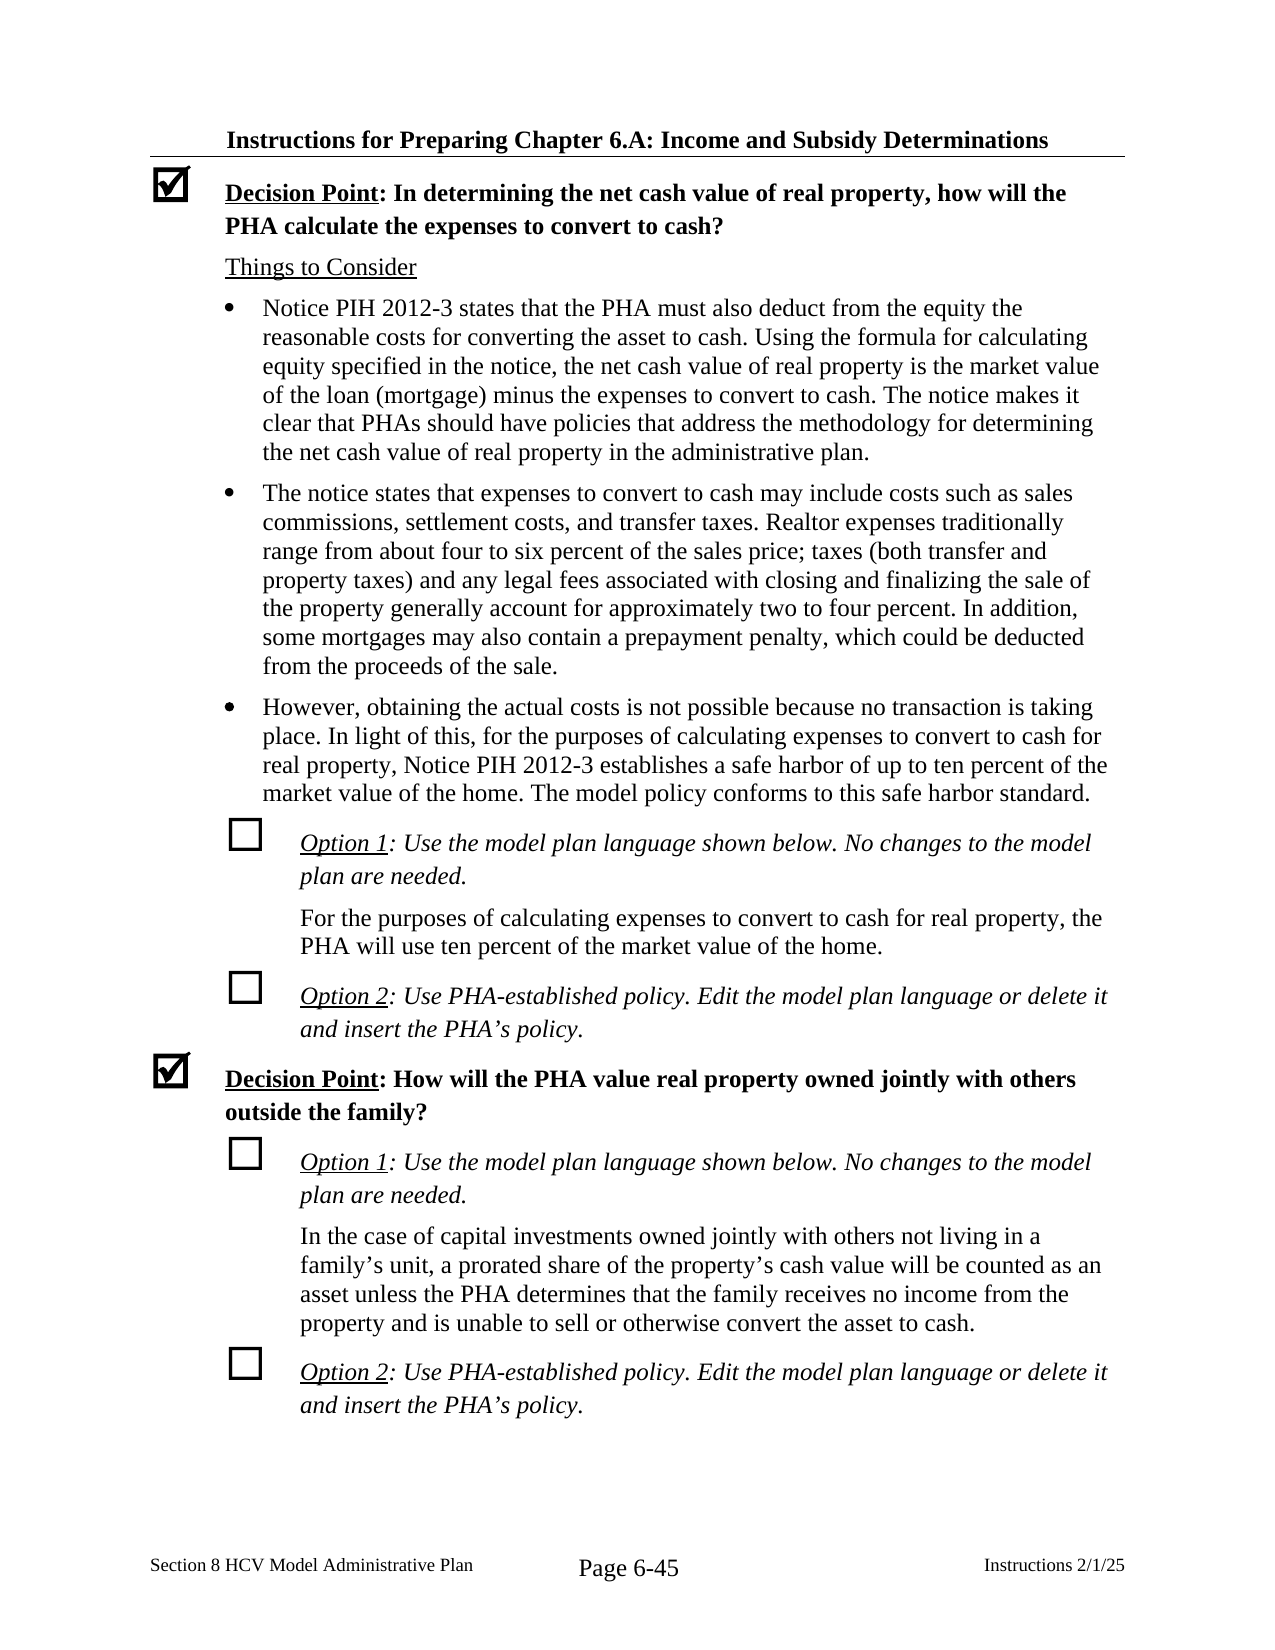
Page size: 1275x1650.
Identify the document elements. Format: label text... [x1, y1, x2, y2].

text Decision Point: In determining the net cash value of real property, how will the PHA calculate the expenses to convert to cash? [150, 169, 1125, 240]
text Option 2: Use PHA-established policy. Edit the model plan language or delete it and insert the PHA’s policy. [225, 1349, 1125, 1419]
text Option 1: Use the model plan language shown below. No changes to the model plan are needed. [225, 820, 1125, 890]
text In the case of capital investments owned jointly with others not living in a family’s unit, a prorated share of the property’s cash value will be counted as an asset unless the PHA determines that the family receives no income from the property and is unable to sell or otherwise convert the asset to cash. [300, 1221, 1125, 1336]
text Option 1: Use the model plan language shown below. No changes to the model plan are needed. [225, 1138, 1125, 1209]
list The notice states that expenses to convert to cash may include costs such as sales commissions, settlement costs, and transfer taxes. Realtor expenses traditionally range from about four to six percent of the sales price; taxes (both transfer and property taxes) and any legal fees associated with closing and finalizing the sale of the property generally account for approximately two to four percent. In addition, some mortgages may also contain a prepayment penalty, which could be deducted from the proceeds of the sale. [225, 478, 1125, 680]
list However, obtaining the actual costs is not possible because no transaction is taking place. In light of this, for the purposes of calculating expenses to convert to cash for real property, Notice PIH 2012-3 establishes a safe harbor of up to ten percent of the market value of the home. The model policy conforms to this safe harbor standard. [225, 692, 1125, 807]
text For the purposes of calculating expenses to convert to cash for real property, the PHA will use ten percent of the market value of the home. [300, 903, 1125, 960]
list Notice PIH 2012-3 states that the PHA must also deduct from the equity the reasonable costs for converting the asset to cash. Using the formula for calculating equity specified in the notice, the net cash value of real property is the market value of the loan (mortgage) minus the expenses to convert to cash. The notice makes it clear that PHAs should have policies that address the methodology for determining the net cash value of real property in the administrative plan. [225, 293, 1125, 466]
text Option 2: Use PHA-established policy. Edit the model plan language or delete it and insert the PHA’s policy. [225, 973, 1125, 1043]
text Decision Point: How will the PHA value real property owned jointly with others outside the family? [150, 1056, 1125, 1126]
text Things to Consider [225, 252, 1125, 281]
